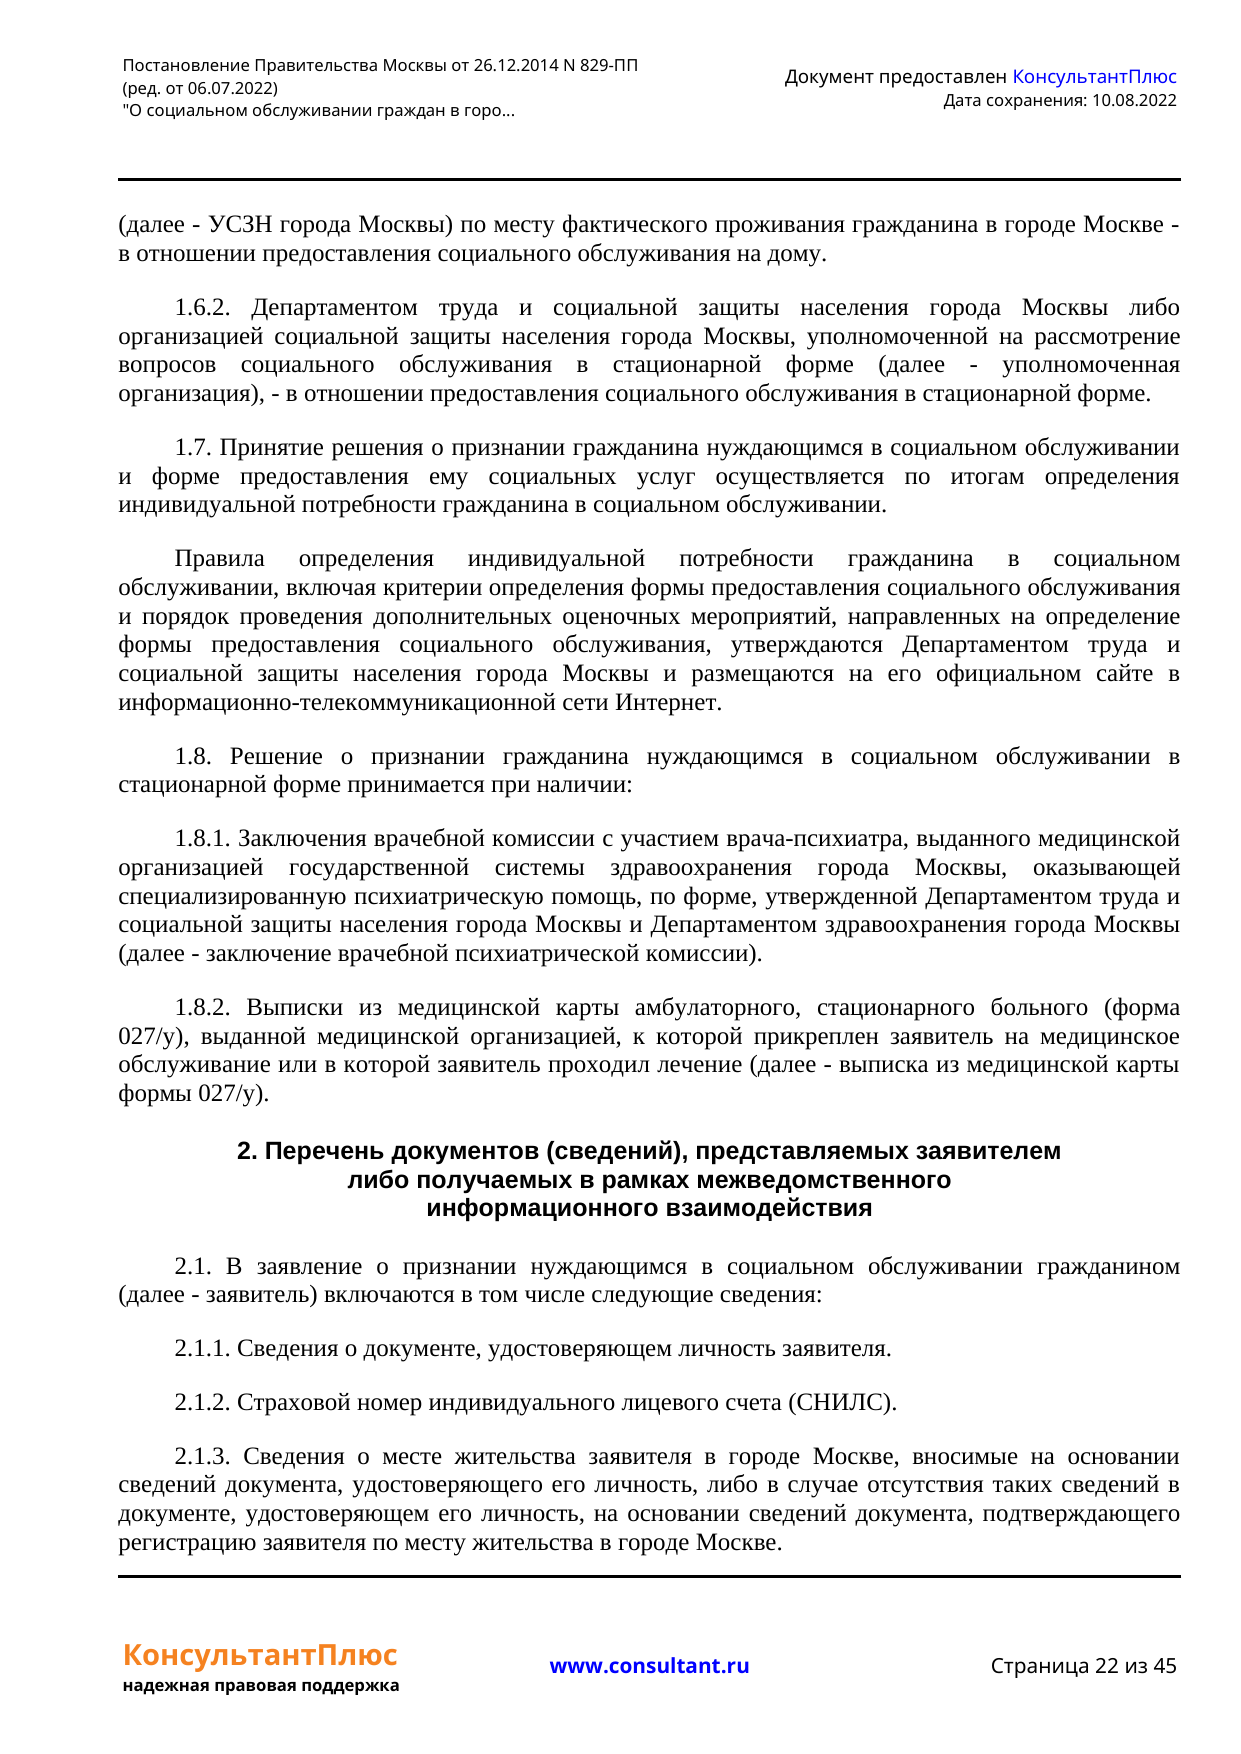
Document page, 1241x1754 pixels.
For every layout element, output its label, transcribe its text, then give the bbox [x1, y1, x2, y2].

text 2.1.3. Сведения о месте жительства заявителя в городе Москве, вносимые на основании сведений документа, удостоверяющего его личность, либо в случае отсутствия таких сведений в документе, удостоверяющем его личность, на основании сведений документа, подтверждающего регистрацию заявителя по месту жительства в городе Москве. [118, 1441, 1181, 1556]
text 1.8.2. Выписки из медицинской карты амбулаторного, стационарного больного (форма 027/у), выданной медицинской организацией, к которой прикреплен заявитель на медицинское обслуживание или в которой заявитель проходил лечение (далее - выписка из медицинской карты формы 027/у). [118, 992, 1181, 1107]
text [118, 209, 1181, 267]
title либо получаемых в рамках межведомственного [118, 1164, 1181, 1193]
title 2. Перечень документов (сведений), представляемых заявителем [118, 1136, 1181, 1164]
text 1.6.2. Департаментом труда и социальной защиты населения города Москвы либо организацией социальной защиты населения города Москвы, уполномоченной на рассмотрение вопросов социального обслуживания в стационарной форме (далее - уполномоченная организация), - в отношении предоставления социального обслуживания в стационарной форме. [118, 292, 1181, 407]
text 2.1. В заявление о признании нуждающимся в социальном обслуживании гражданином (далее - заявитель) включаются в том числе следующие сведения: [118, 1251, 1181, 1308]
text 2.1.1. Сведения о документе, удостоверяющем личность заявителя. [118, 1333, 1181, 1362]
text 2.1.2. Страховой номер индивидуального лицевого счета (СНИЛС). [118, 1387, 1181, 1416]
text 1.7. Принятие решения о признании гражданина нуждающимся в социальном обслуживании и форме предоставления ему социальных услуг осуществляется по итогам определения индивидуальной потребности гражданина в социальном обслуживании. [118, 432, 1181, 518]
text Правила определения индивидуальной потребности гражданина в социальном обслуживании, включая критерии определения формы предоставления социального обслуживания и порядок проведения дополнительных оценочных мероприятий, направленных на определение формы предоставления социального обслуживания, утверждаются Департаментом труда и социальной защиты населения города Москвы и размещаются на его официальном сайте в информационно-телекоммуникационной сети Интернет. [118, 543, 1181, 716]
text 1.8.1. Заключения врачебной комиссии с участием врача-психиатра, выданного медицинской организацией государственной системы здравоохранения города Москвы, оказывающей специализированную психиатрическую помощь, по форме, утвержденной Департаментом труда и социальной защиты населения города Москвы и Департаментом здравоохранения города Москвы (далее - заключение врачебной психиатрической комиссии). [118, 823, 1181, 967]
title информационного взаимодействия [118, 1193, 1181, 1222]
text 1.8. Решение о признании гражданина нуждающимся в социальном обслуживании в стационарной форме принимается при наличии: [118, 741, 1181, 798]
